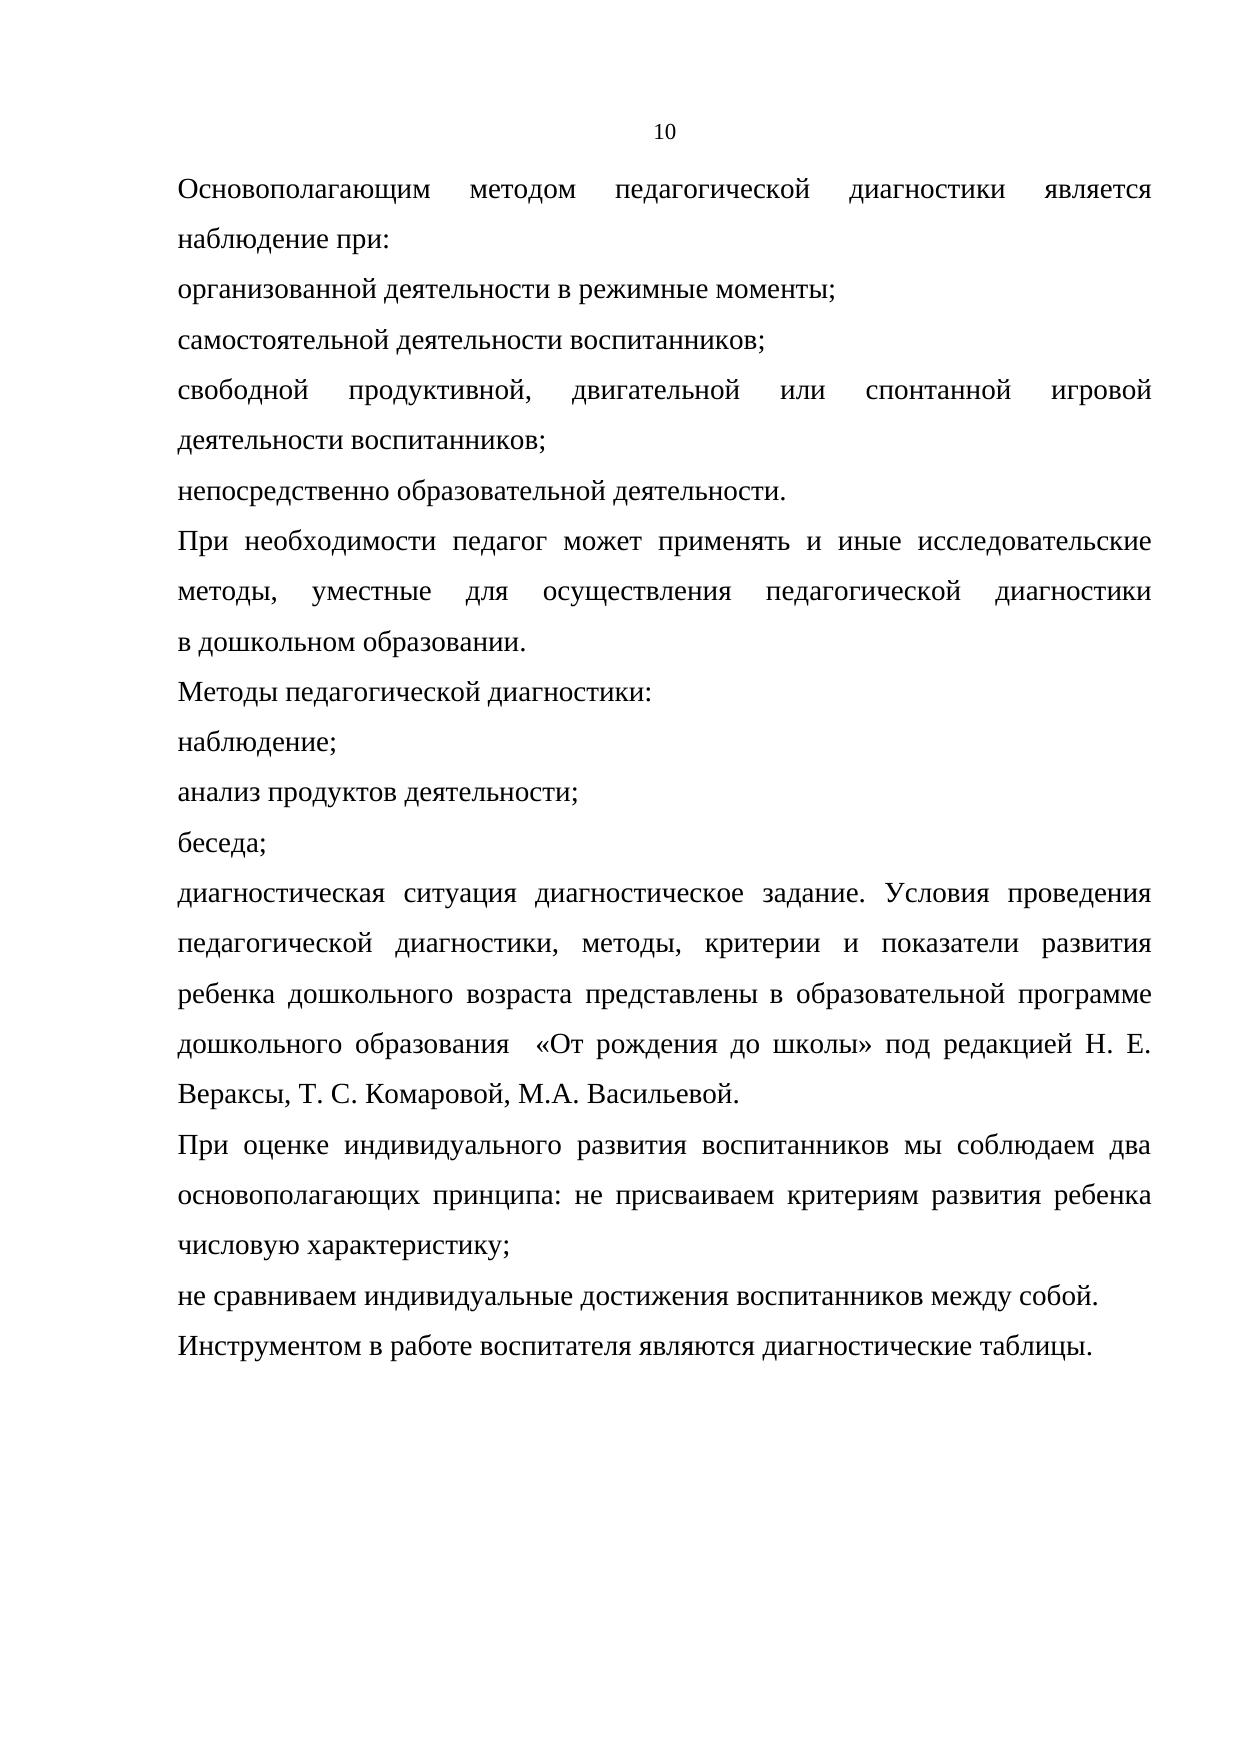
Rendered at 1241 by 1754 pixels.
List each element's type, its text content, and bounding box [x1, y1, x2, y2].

text организованной деятельности в режимные моменты; [177, 271, 1152, 305]
text свободной продуктивной, двигательной или спонтанной игровой деятельности воспитанников; [177, 372, 1152, 456]
text наблюдение; [177, 724, 1152, 758]
text анализ продуктов деятельности; [177, 774, 1152, 808]
text Основополагающим методом педагогической диагностики является наблюдение при: [177, 171, 1152, 255]
text беседа; [177, 825, 1152, 858]
text самостоятельной деятельности воспитанников; [177, 322, 1152, 355]
text Инструментом в работе воспитателя являются диагностические таблицы. [177, 1328, 1152, 1362]
text непосредственно образовательной деятельности. [177, 473, 1152, 506]
text Методы педагогической диагностики: [177, 674, 1152, 707]
text не сравниваем индивидуальные достижения воспитанников между собой. [177, 1278, 1152, 1311]
text При оценке индивидуального развития воспитанников мы соблюдаем два основополагающих принципа: не присваиваем критериям развития ребенка числовую характеристику; [177, 1127, 1152, 1261]
text При необходимости педагог может применять и иные исследовательские методы, уместные для осуществления педагогической диагностики в дошкольном образовании. [177, 523, 1152, 657]
text диагностическая ситуация диагностическое задание. Условия проведения педагогической диагностики, методы, критерии и показатели развития ребенка дошкольного возраста представлены в образовательной программе дошкольного образования «От рождения до школы» под редакцией Н. Е. Вераксы, Т. С. Комаровой, М.А. Васильевой. [177, 875, 1152, 1110]
